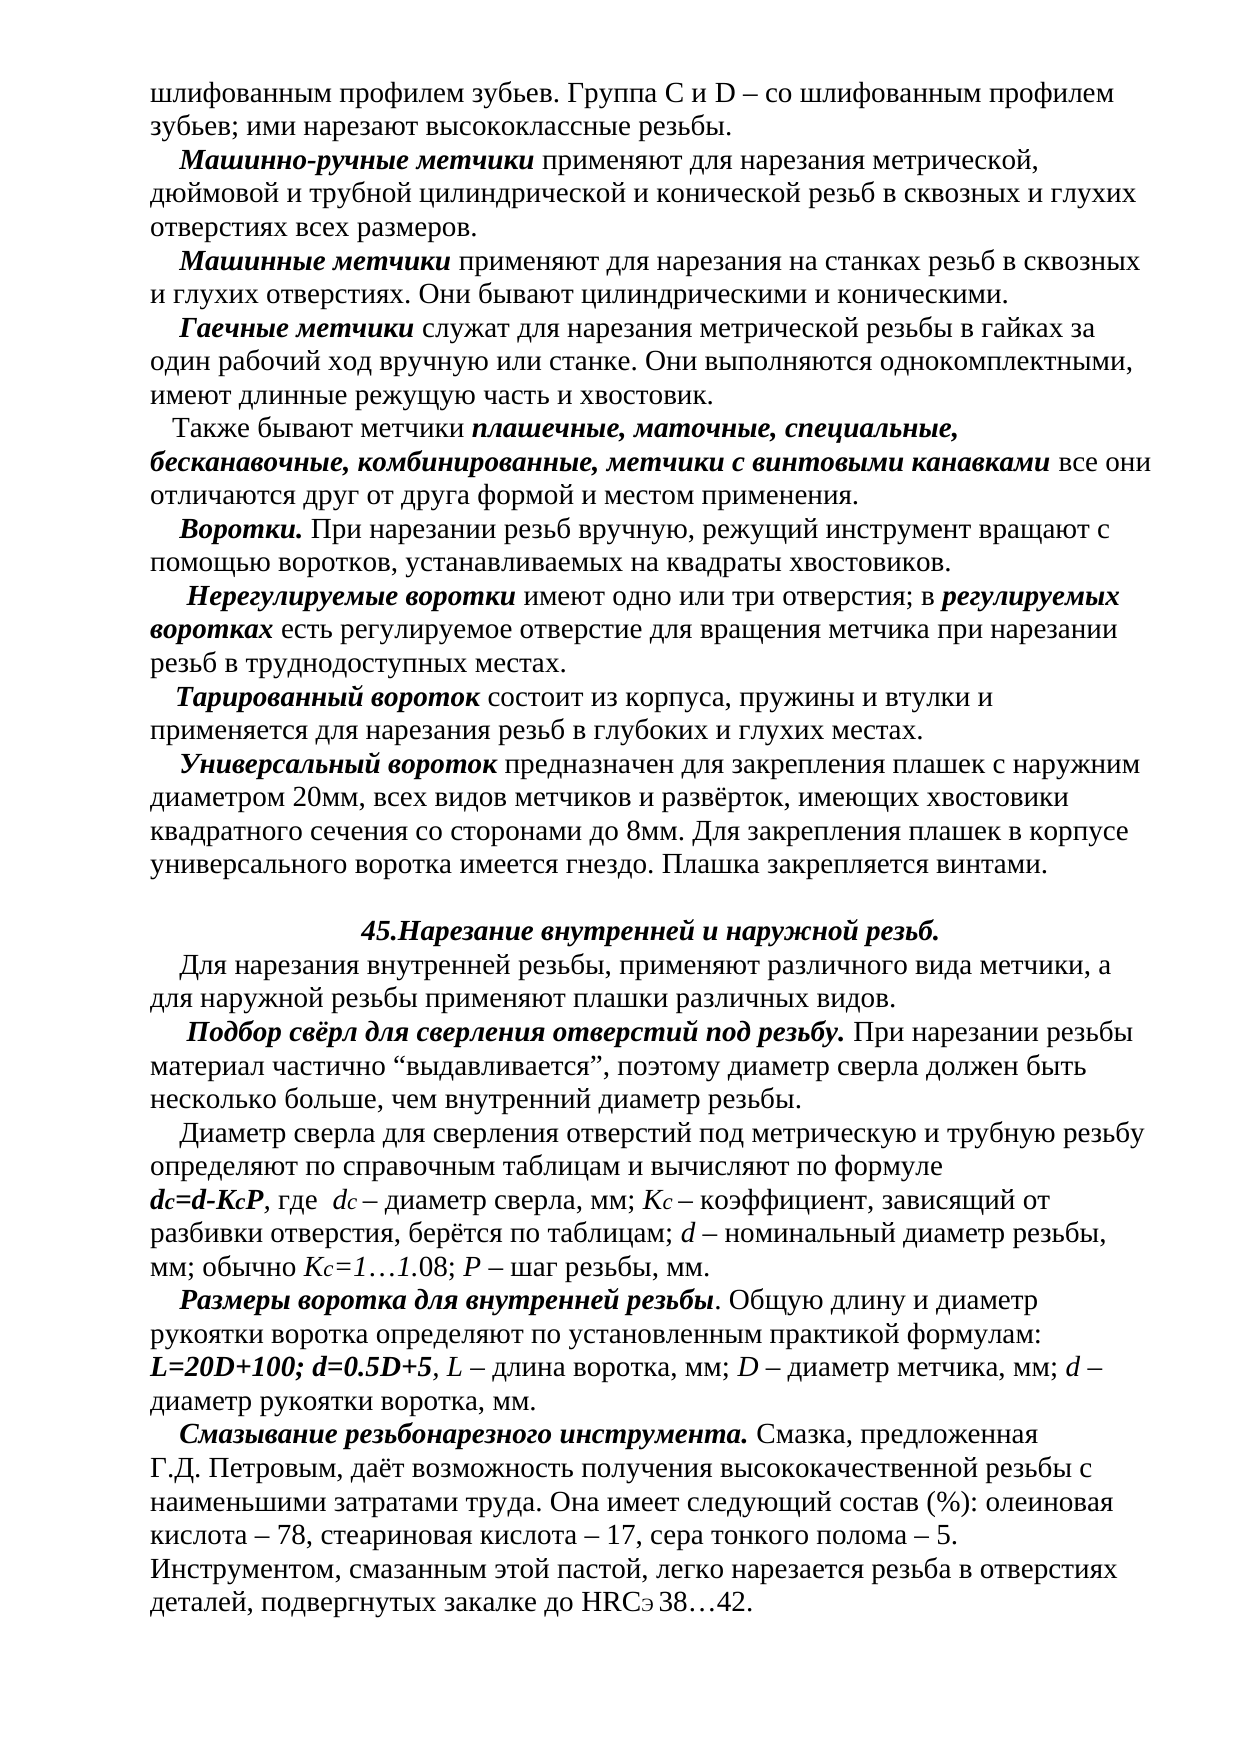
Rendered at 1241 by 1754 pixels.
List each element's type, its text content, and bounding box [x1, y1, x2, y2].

text dc=d-KcP, где dc – диаметр сверла, мм; Kc – коэффициент, зависящий от разбивки отверстия, берётся по таблицам; d – номинальный диаметр резьбы, мм; обычно Kc=1…1.08; P – шаг резьбы, мм. [150, 1182, 1152, 1282]
text Универсальный вороток предназначен для закрепления плашек с наружним диаметром 20мм, всех видов метчиков и развёрток, имеющих хвостовики квадратного сечения со сторонами до 8мм. Для закрепления плашек в корпусе универсального воротка имеется гнездо. Плашка закрепляется винтами. [150, 746, 1152, 880]
text Нерегулируемые воротки имеют одно или три отверстия; в регулируемых воротках есть регулируемое отверстие для вращения метчика при нарезании резьб в труднодоступных местах. [150, 578, 1152, 679]
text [150, 75, 1152, 142]
text Машинно-ручные метчики применяют для нарезания метрической, дюймовой и трубной цилиндрической и конической резьб в сквозных и глухих отверстиях всех размеров. [150, 142, 1152, 243]
text Смазывание резьбонарезного инструмента. Смазка, предложенная Г.Д. Петровым, даёт возможность получения высококачественной резьбы с наименьшими затратами труда. Она имеет следующий состав (%): олеиновая кислота – 78, стеариновая кислота – 17, сера тонкого полома – 5. Инструментом, смазанным этой пастой, легко нарезается резьба в отверстиях деталей, подвергнутых закалке до HRCЭ 38…42. [150, 1417, 1152, 1618]
text Воротки. При нарезании резьб вручную, режущий инструмент вращают с помощью воротков, устанавливаемых на квадраты хвостовиков. [150, 511, 1152, 578]
text Размеры воротка для внутренней резьбы. Общую длину и диаметр рукоятки воротка определяют по установленным практикой формулам: L=20D+100; d=0.5D+5, L – длина воротка, мм; D – диаметр метчика, мм; d – диаметр рукоятки воротка, мм. [150, 1282, 1152, 1417]
text Гаечные метчики служат для нарезания метрической резьбы в гайках за один рабочий ход вручную или станке. Они выполняются однокомплектными, имеют длинные режущую часть и хвостовик. [150, 310, 1152, 410]
text Для нарезания внутренней резьбы, применяют различного вида метчики, а для наружной резьбы применяют плашки различных видов. [150, 947, 1152, 1014]
text Также бывают метчики плашечные, маточные, специальные, бесканавочные, комбинированные, метчики с винтовыми канавками все они отличаются друг от друга формой и местом применения. [150, 410, 1152, 511]
text Подбор свёрл для сверления отверстий под резьбу. При нарезании резьбы материал частично “выдавливается”, поэтому диаметр сверла должен быть несколько больше, чем внутренний диаметр резьбы. [150, 1014, 1152, 1115]
text 45.Нарезание внутренней и наружной резьб. [150, 913, 1152, 947]
text Тарированный вороток состоит из корпуса, пружины и втулки и применяется для нарезания резьб в глубоких и глухих местах. [150, 679, 1152, 746]
text Диаметр сверла для сверления отверстий под метрическую и трубную резьбу определяют по справочным таблицам и вычисляют по формуле [150, 1115, 1152, 1182]
text Машинные метчики применяют для нарезания на станках резьб в сквозных и глухих отверстиях. Они бывают цилиндрическими и коническими. [150, 243, 1152, 310]
